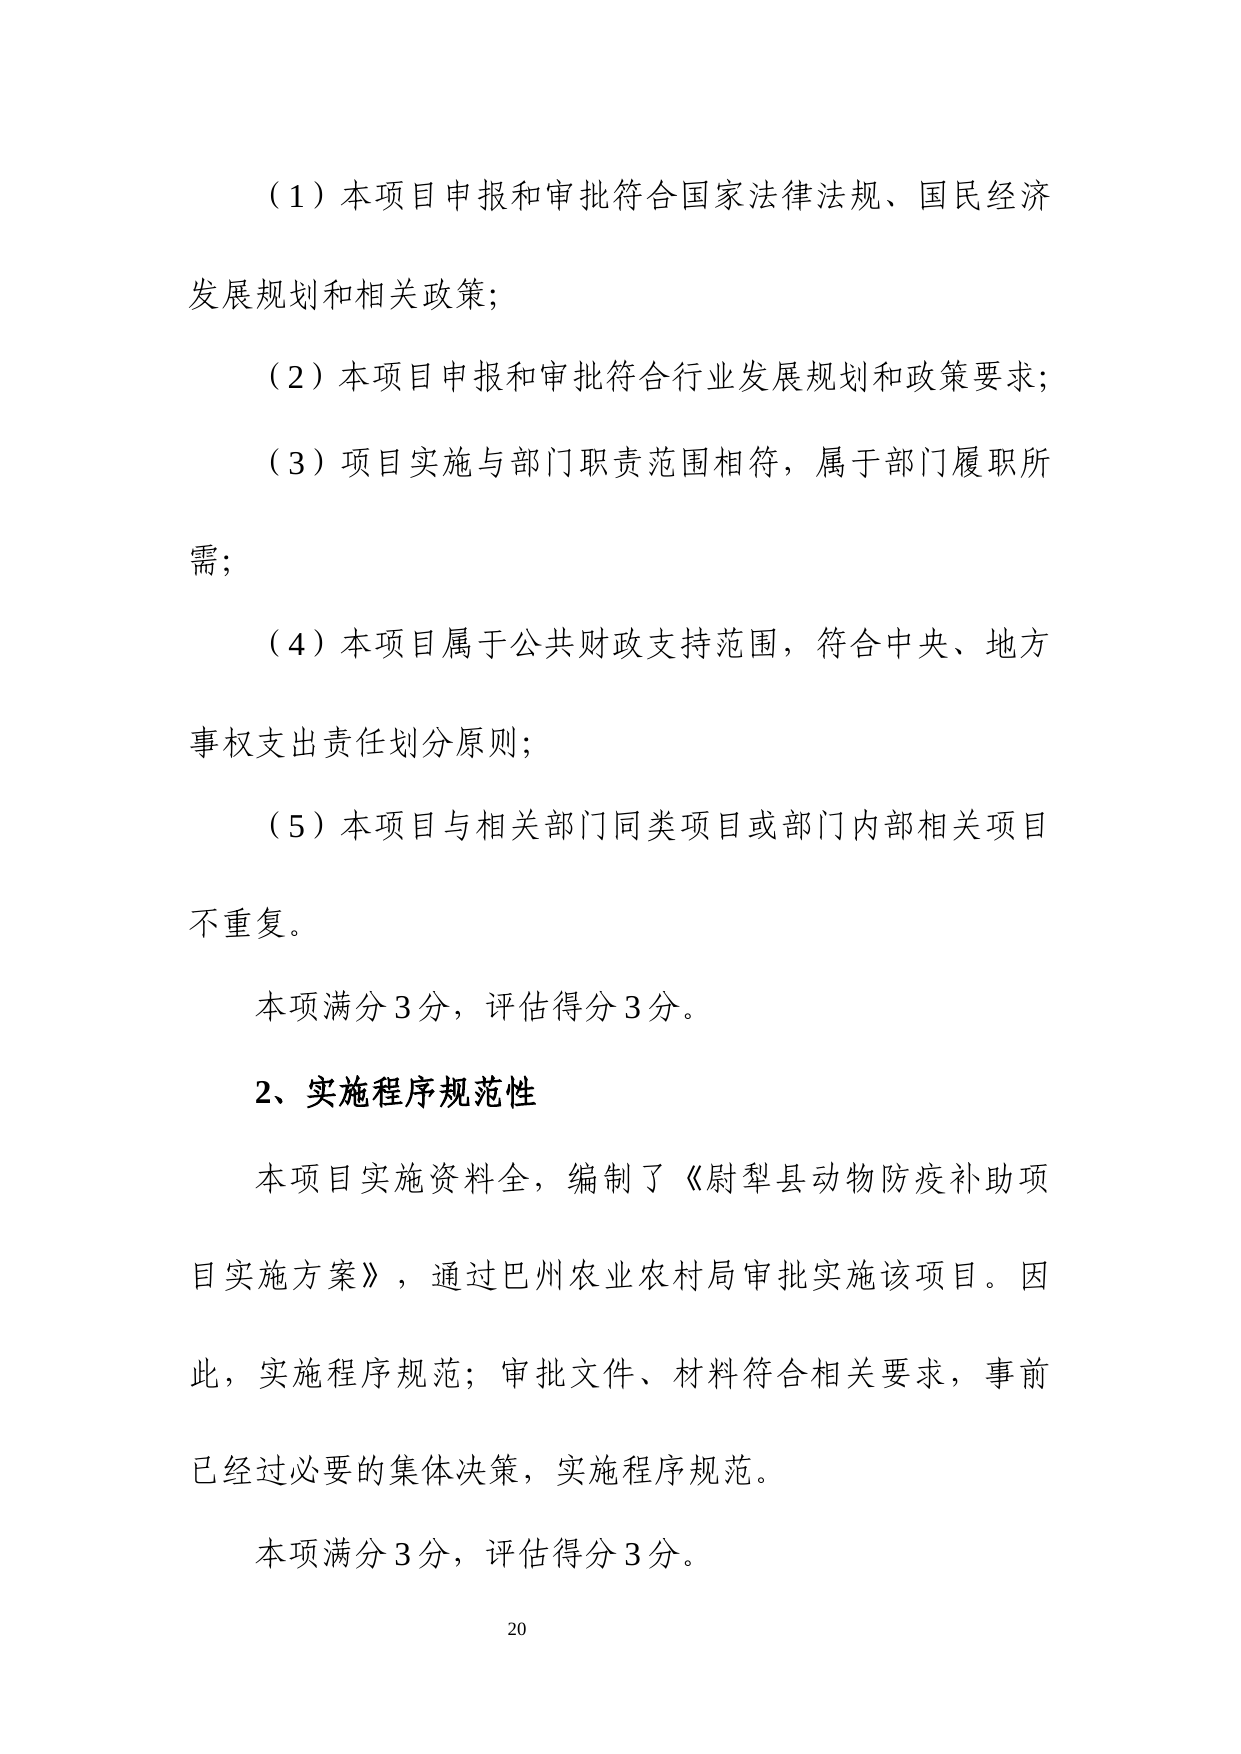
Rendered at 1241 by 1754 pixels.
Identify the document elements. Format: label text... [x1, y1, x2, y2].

text （3）项目实施与部门职责范围相符，属于部门履职所需； [187, 429, 1053, 591]
text 本项目实施资料全，编制了《尉犁县动物防疫补助项目实施方案》，通过巴州农业农村局审批实施该项目。因此，实施程序规范；审批文件、材料符合相关要求，事前已经过必要的集体决策，实施程序规范。 [187, 1143, 1053, 1501]
text （2）本项目申报和审批符合行业发展规划和政策要求； [187, 343, 1053, 408]
text （5）本项目与相关部门同类项目或部门内部相关项目不重复。 [187, 792, 1053, 954]
text 本项满分3分，评估得分3分。 [187, 1520, 1053, 1585]
text 2、实施程序规范性 [187, 1058, 1053, 1123]
text 本项满分3分，评估得分3分。 [187, 973, 1053, 1038]
text （1）本项目申报和审批符合国家法律法规、国民经济发展规划和相关政策； [187, 162, 1053, 324]
text （4）本项目属于公共财政支持范围，符合中央、地方事权支出责任划分原则； [187, 610, 1053, 773]
